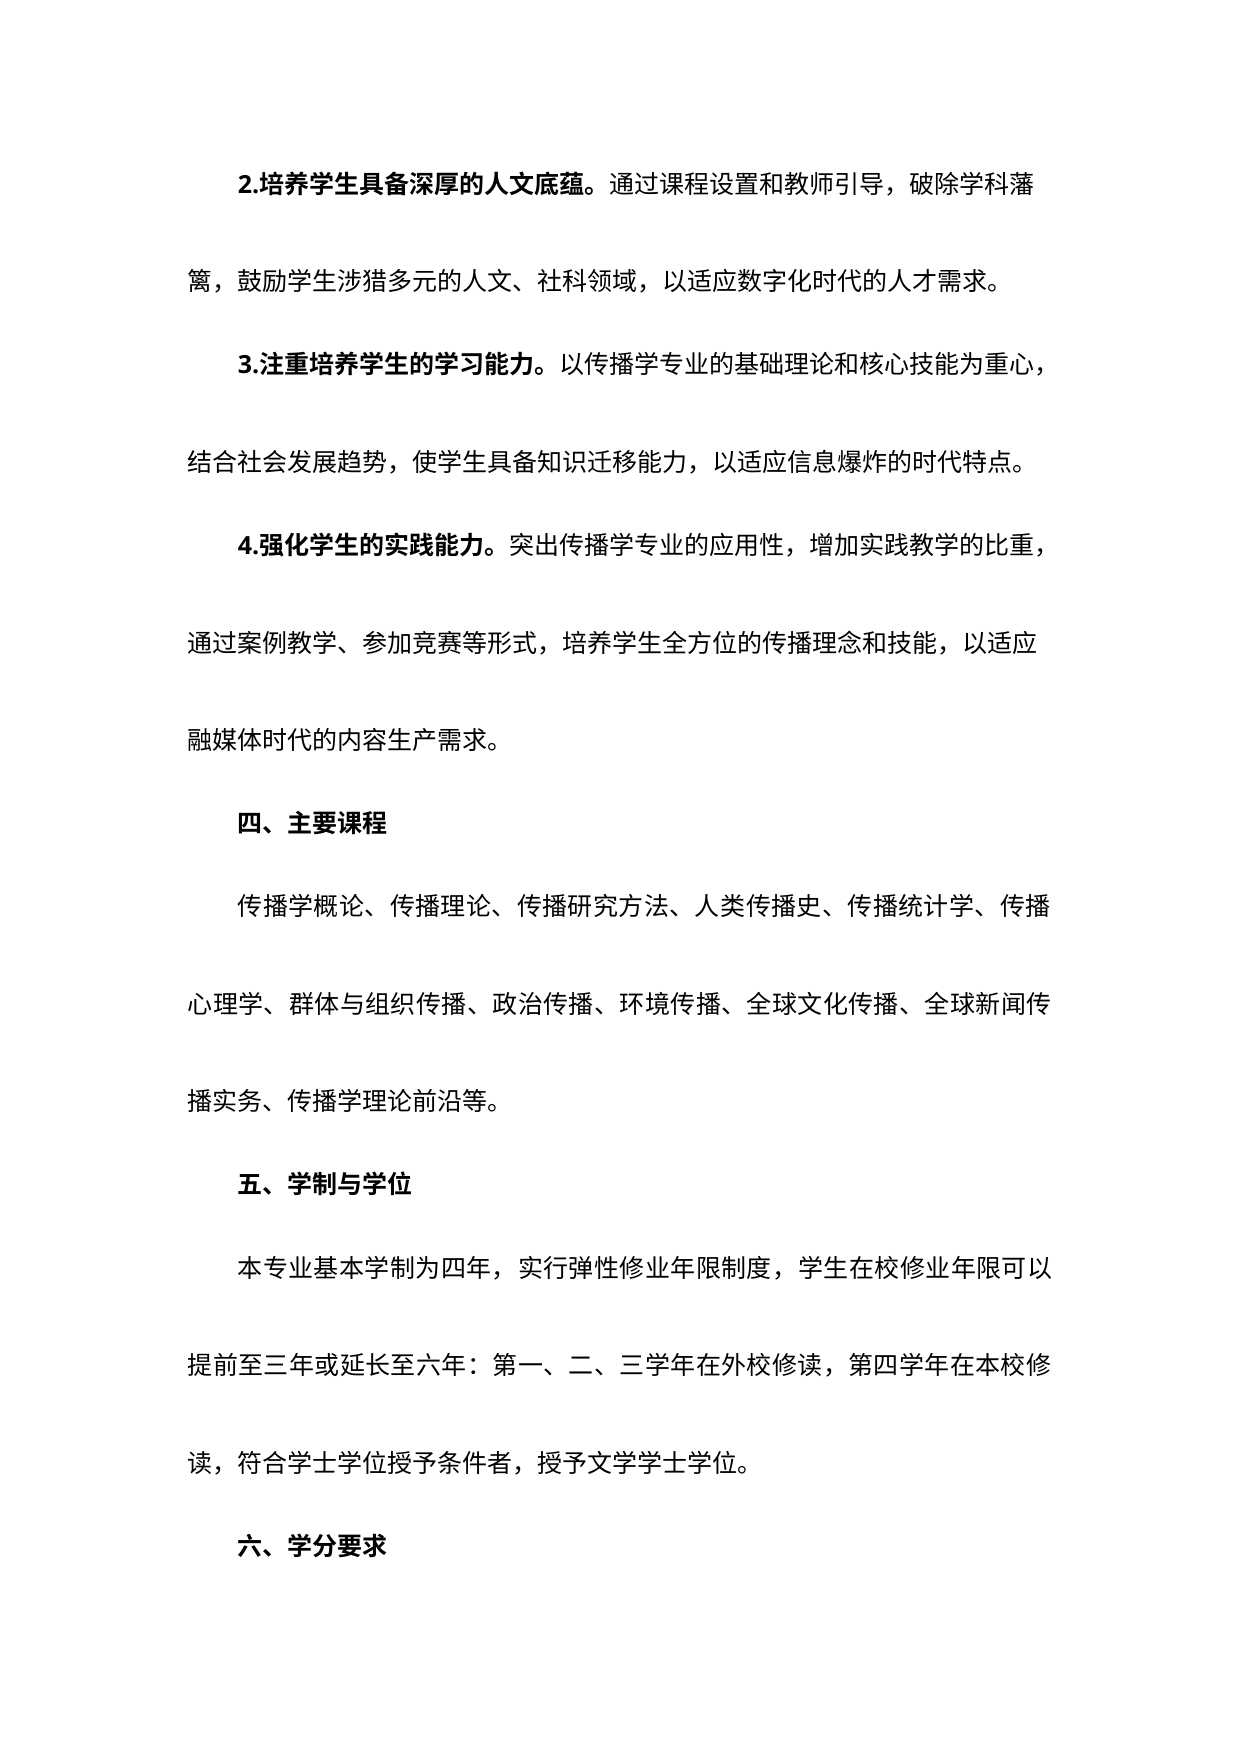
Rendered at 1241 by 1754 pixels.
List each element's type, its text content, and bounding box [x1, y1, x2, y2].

text 3.注重培养学生的学习能力。以传播学专业的基础理论和核心技能为重心，结合社会发展趋势，使学生具备知识迁移能力，以适应信息爆炸的时代特点。 [187, 331, 1053, 493]
text 六、学分要求 [187, 1512, 1053, 1577]
text 本专业基本学制为四年，实行弹性修业年限制度，学生在校修业年限可以提前至三年或延长至六年：第一、二、三学年在外校修读，第四学年在本校修读，符合学士学位授予条件者，授予文学学士学位。 [187, 1234, 1053, 1494]
text 四、主要课程 [187, 789, 1053, 854]
text 传播学概论、传播理论、传播研究方法、人类传播史、传播统计学、传播心理学、群体与组织传播、政治传播、环境传播、全球文化传播、全球新闻传播实务、传播学理论前沿等。 [187, 872, 1053, 1132]
text 五、学制与学位 [187, 1151, 1053, 1216]
text 2.培养学生具备深厚的人文底蕴。通过课程设置和教师引导，破除学科藩篱，鼓励学生涉猎多元的人文、社科领域，以适应数字化时代的人才需求。 [187, 150, 1053, 312]
text 4.强化学生的实践能力。突出传播学专业的应用性，增加实践教学的比重，通过案例教学、参加竞赛等形式，培养学生全方位的传播理念和技能，以适应融媒体时代的内容生产需求。 [187, 511, 1053, 771]
